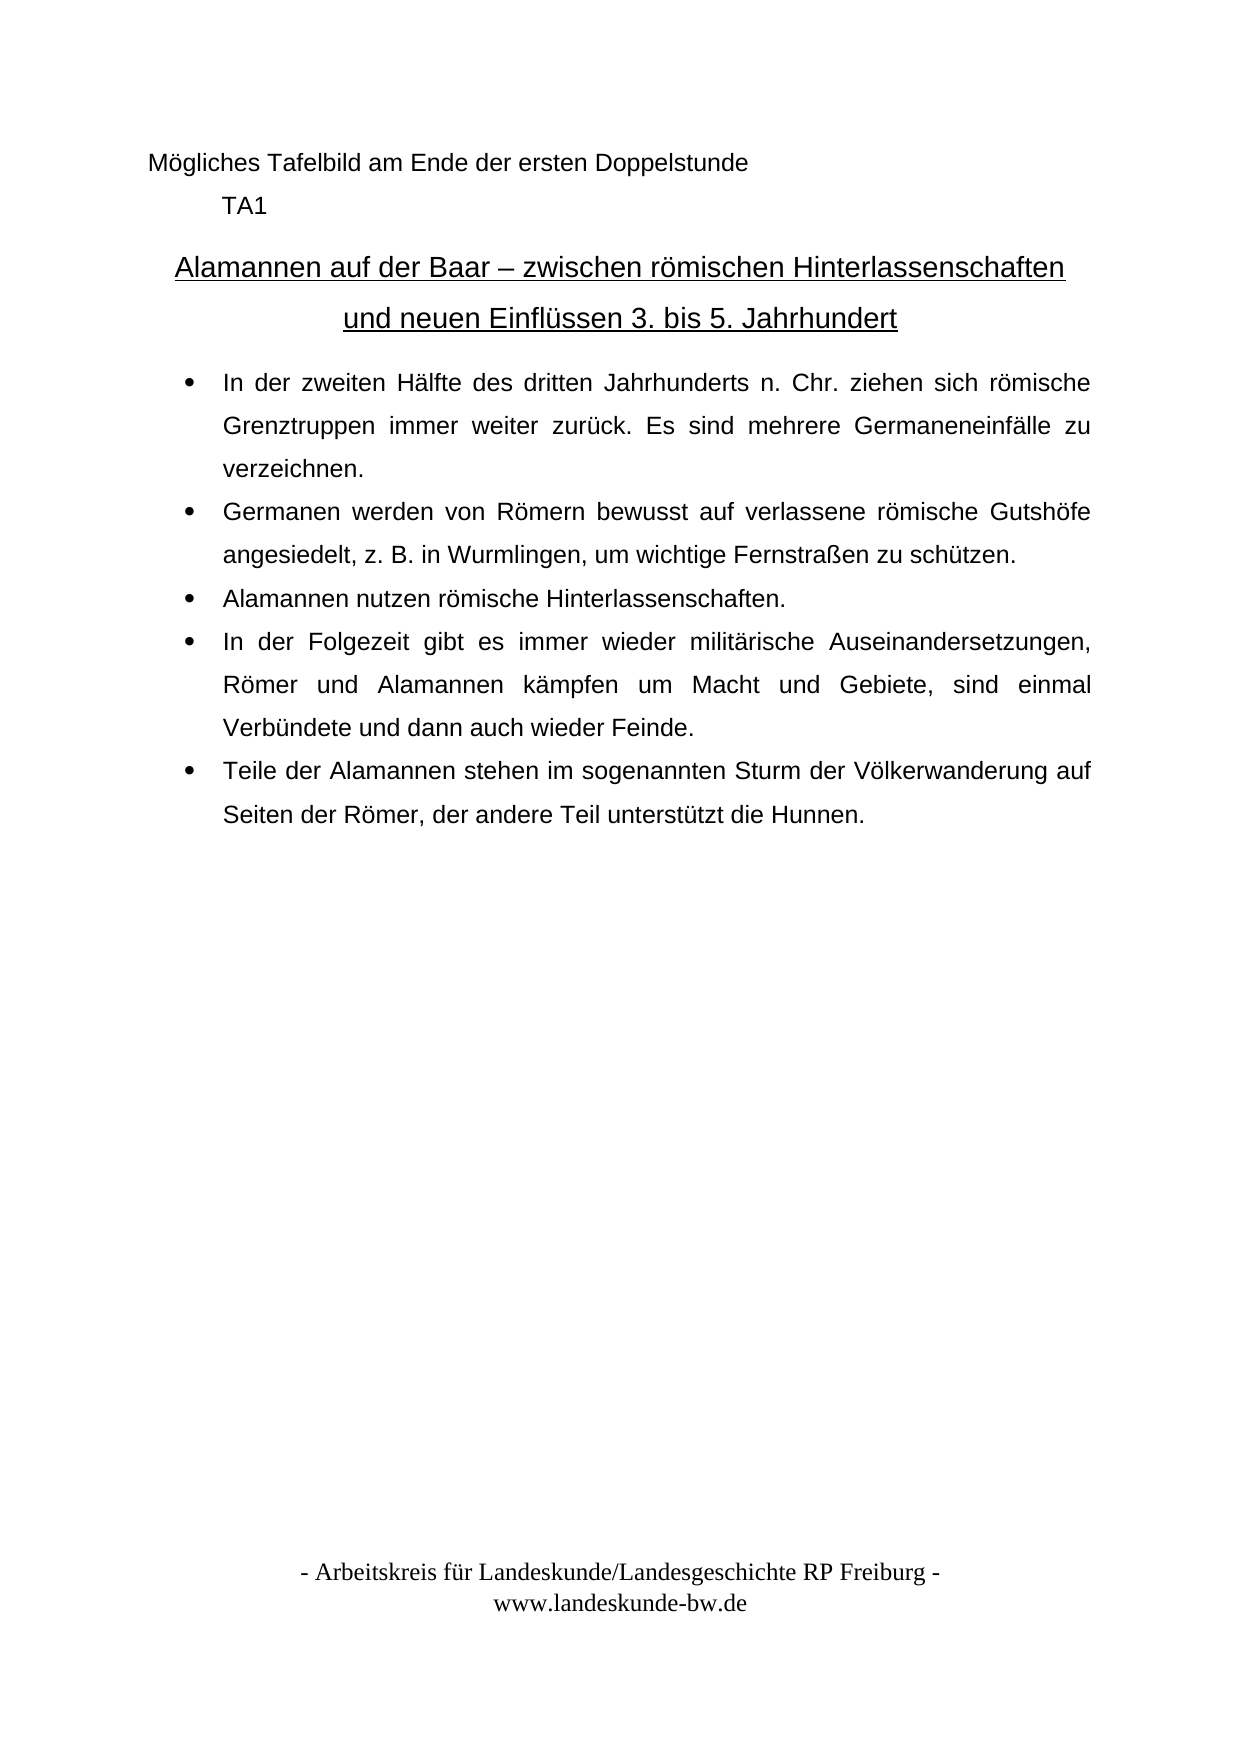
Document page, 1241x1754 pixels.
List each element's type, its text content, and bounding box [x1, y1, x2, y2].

list Germanen werden von Römern bewusst auf verlassene römische Gutshöfe angesiedelt, z. B. in Wurmlingen, um wichtige Fernstraßen zu schützen. [185, 497, 1093, 569]
text Mögliches Tafelbild am Ende der ersten Doppelstunde TA1 [148, 148, 1093, 219]
list Alamannen nutzen römische Hinterlassenschaften. [185, 584, 1093, 612]
text Alamannen auf der Baar – zwischen römischen Hinterlassenschaften und neuen Einflüssen 3. bis 5. Jahrhundert [148, 251, 1093, 334]
list In der Folgezeit gibt es immer wieder militärische Auseinandersetzungen, Römer und Alamannen kämpfen um Macht und Gebiete, sind einmal Verbündete und dann auch wieder Feinde. [185, 627, 1093, 742]
list Teile der Alamannen stehen im sogenannten Sturm der Völkerwanderung auf Seiten der Römer, der andere Teil unterstützt die Hunnen. [185, 756, 1093, 828]
list In der zweiten Hälfte des dritten Jahrhunderts n. Chr. ziehen sich römische Grenztruppen immer weiter zurück. Es sind mehrere Germaneneinfälle zu verzeichnen. [185, 368, 1093, 483]
